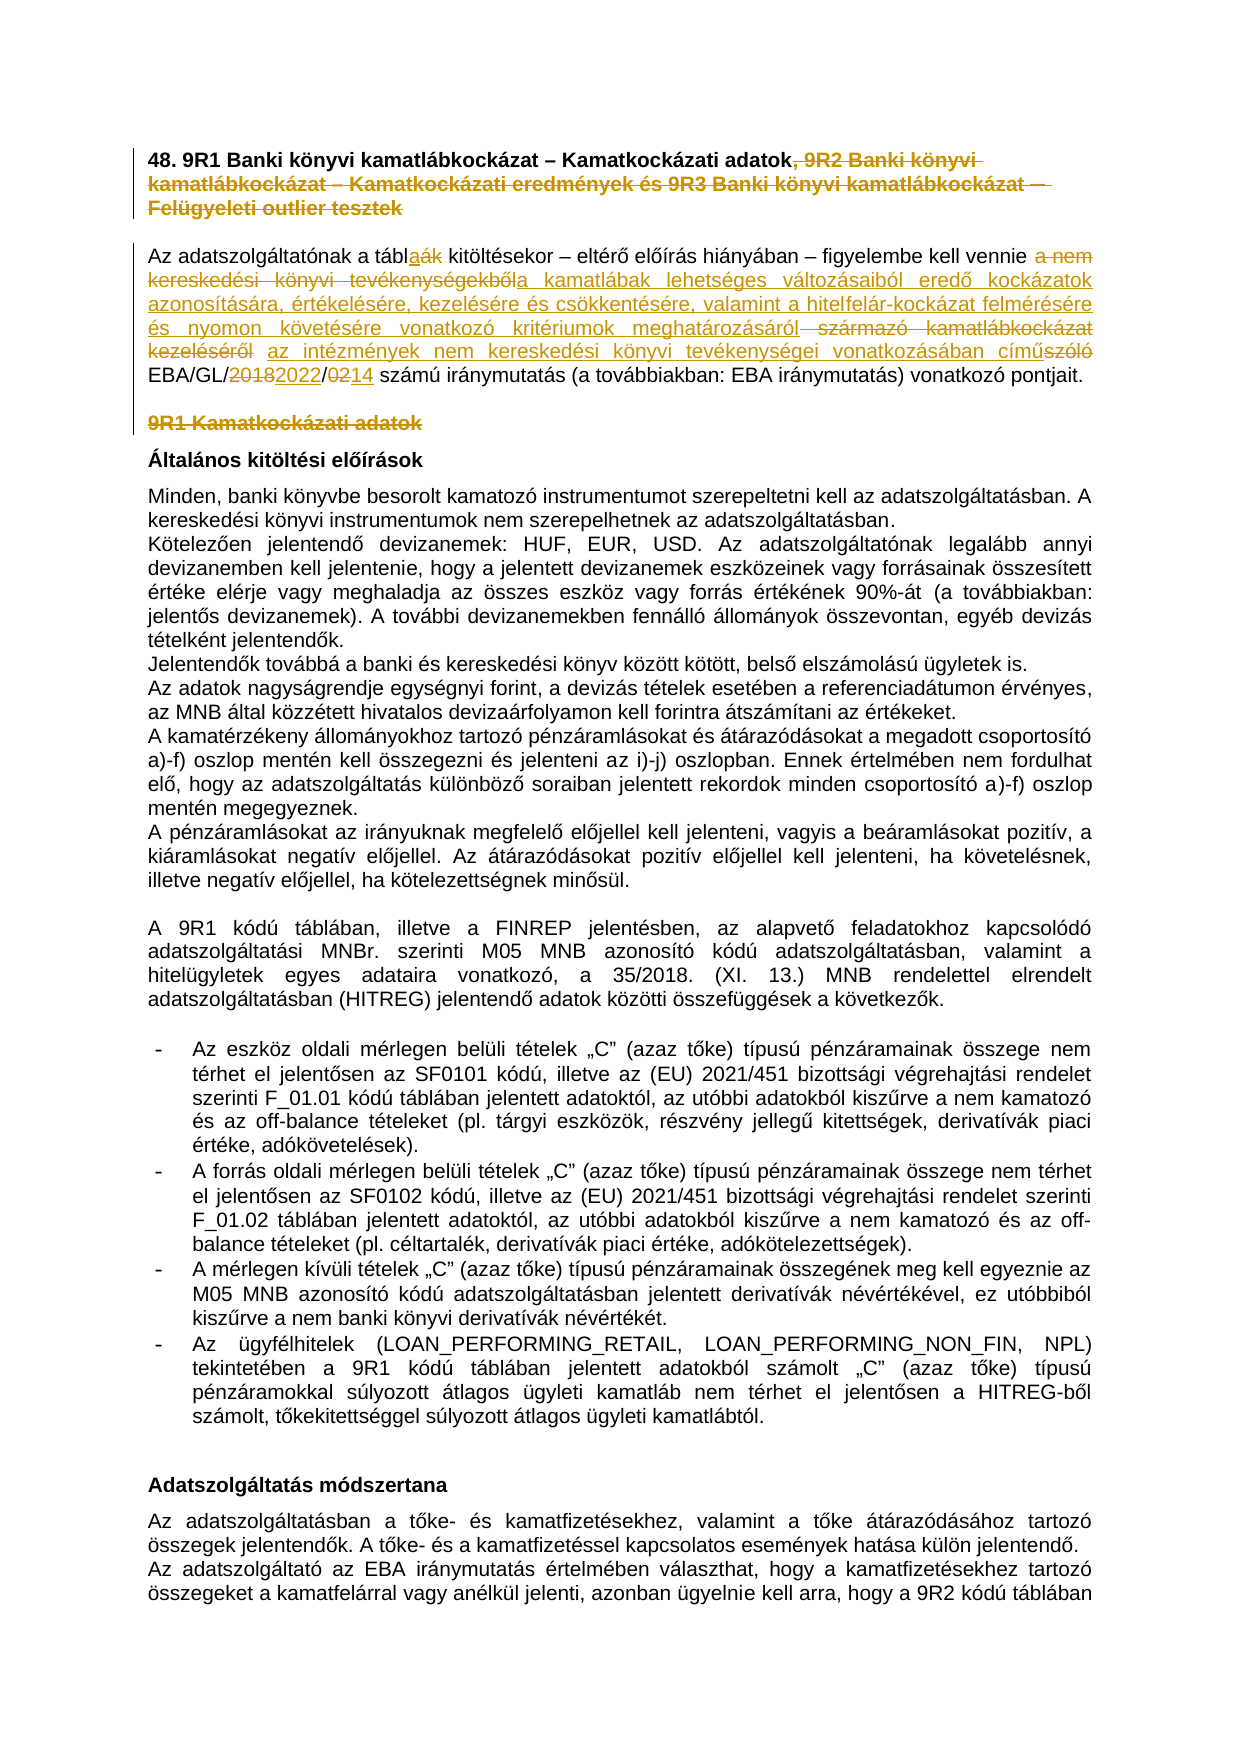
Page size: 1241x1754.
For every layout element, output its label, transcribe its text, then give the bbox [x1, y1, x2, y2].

text Az adatszolgáltatónak a tábl kitöltésekor – eltérő előírás hiányában – figyelembe kell vennie EBA/GL// számú iránymutatás (a továbbiakban: EBA iránymutatás) vonatkozó pontjait. [148, 313, 1093, 387]
list A forrás oldali mérlegen belüli tételek „C” (azaz tőke) típusú pénzáramainak összege nem térhet el jelentősen az SF0102 kódú, illetve az (EU) 2021/451 bizottsági végrehajtási rendelet szerinti F_01.02 táblában jelentett adatoktól, az utóbbi adatokból kiszűrve a nem kamatozó és az off-balance tételeket (pl. céltartalék, derivatívák piaci értéke, adókötelezettségek). [154, 1157, 1093, 1256]
text Az adatszolgáltatónak a tábl kitöltésekor – eltérő előírás hiányában – figyelembe kell vennie EBA/GL// számú iránymutatás (a továbbiakban: EBA iránymutatás) vonatkozó pontjait. [148, 243, 1093, 312]
text Adatszolgáltatás módszertana [148, 1473, 1093, 1497]
list Minden, banki könyvbe besorolt kamatozó instrumentumot szerepeltetni kell az adatszolgáltatásban. A kereskedési könyvi instrumentumok nem szerepelhetnek az adatszolgáltatásban. [148, 484, 1093, 532]
list Az eszköz oldali mérlegen belüli tételek „C” (azaz tőke) típusú pénzáramainak összege nem térhet el jelentősen az SF0101 kódú, illetve az (EU) 2021/451 bizottsági végrehajtási rendelet szerinti F_01.01 kódú táblában jelentett adatoktól, az utóbbi adatokból kiszűrve a nem kamatozó és az off-balance tételeket (pl. tárgyi eszközök, részvény jellegű kitettségek, derivatívák piaci értéke, adókövetelések). [154, 1035, 1093, 1157]
list Kötelezően jelentendő devizanemek: HUF, EUR, USD. Az adatszolgáltatónak legalább annyi devizanemben kell jelentenie, hogy a jelentett devizanemek eszközeinek vagy forrásainak összesített értéke elérje vagy meghaladja az összes eszköz vagy forrás értékének 90%-át (a továbbiakban: jelentős devizanemek). A további devizanemekben fennálló állományok összevontan, egyéb devizás tételként jelentendők. [148, 532, 1093, 652]
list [148, 1557, 1093, 1605]
list Jelentendők továbbá a banki és kereskedési könyv között kötött, belső elszámolású ügyletek is. [148, 652, 1093, 676]
list A kamatérzékeny állományokhoz tartozó pénzáramlásokat és átárazódásokat a megadott csoportosító a)-f) oszlop mentén kell összegezni és jelenteni az i)-j) oszlopban. Ennek értelmében nem fordulhat elő, hogy az adatszolgáltatás különböző soraiban jelentett rekordok minden csoportosító a)-f) oszlop mentén megegyeznek. [148, 724, 1093, 819]
list A pénzáramlásokat az irányuknak megfelelő előjellel kell jelenteni, vagyis a beáramlásokat pozitív, a kiáramlásokat negatív előjellel. Az átárazódásokat pozitív előjellel kell jelenteni, ha követelésnek, illetve negatív előjellel, ha kötelezettségnek minősül. [148, 819, 1093, 891]
list Az ügyfélhitelek (LOAN_PERFORMING_RETAIL, LOAN_PERFORMING_NON_FIN, NPL) tekintetében a 9R1 kódú táblában jelentett adatokból számolt „C” (azaz tőke) típusú pénzáramokkal súlyozott átlagos ügyleti kamatláb nem térhet el jelentősen a HITREG-ből számolt, tőkekitettséggel súlyozott átlagos ügyleti kamatlábtól. [154, 1330, 1093, 1428]
subtitle 48. 9R1 Banki könyvi kamatlábkockázat – Kamatkockázati adatok [148, 148, 1093, 219]
text Általános kitöltési előírások [148, 448, 1093, 472]
list A mérlegen kívüli tételek „C” (azaz tőke) típusú pénzáramainak összegének meg kell egyeznie az M05 MNB azonosító kódú adatszolgáltatásban jelentett derivatívák névértékével, ez utóbbiból kiszűrve a nem banki könyvi derivatívák névértékét. [154, 1256, 1093, 1330]
list Az adatszolgáltatásban a tőke- és kamatfizetésekhez, valamint a tőke átárazódásához tartozó összegek jelentendők. A tőke- és a kamatfizetéssel kapcsolatos események hatása külön jelentendő. [148, 1509, 1093, 1557]
list A 9R1 kódú táblában, illetve a FINREP jelentésben, az alapvető feladatokhoz kapcsolódó adatszolgáltatási MNBr. szerinti M05 MNB azonosító kódú adatszolgáltatásban, valamint a hitelügyletek egyes adataira vonatkozó, a 35/2018. (XI. 13.) MNB rendelettel elrendelt adatszolgáltatásban (HITREG) jelentendő adatok közötti összefüggések a következők. [148, 915, 1093, 1011]
list Az adatok nagyságrendje egységnyi forint, a devizás tételek esetében a referenciadátumon érvényes, az MNB által közzétett hivatalos devizaárfolyamon kell forintra átszámítani az értékeket. [148, 676, 1093, 724]
